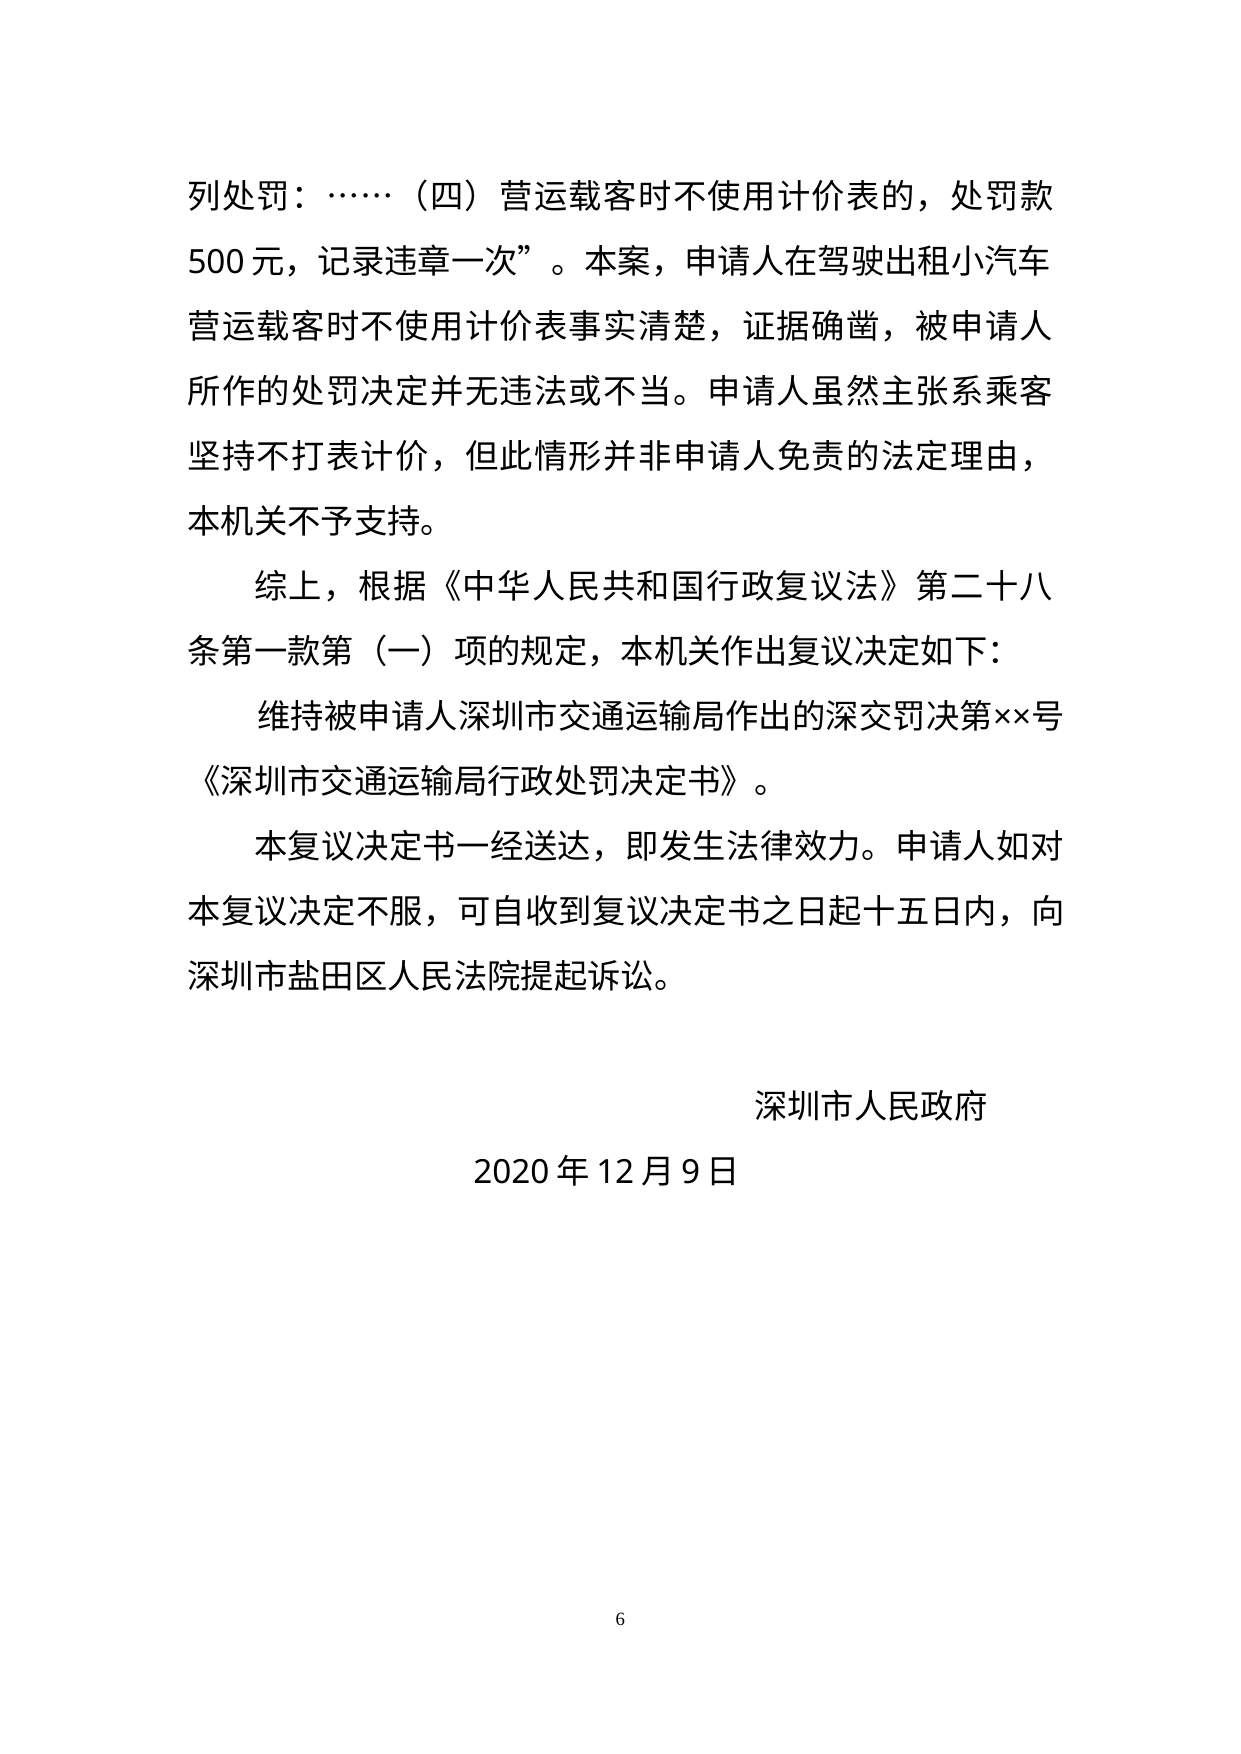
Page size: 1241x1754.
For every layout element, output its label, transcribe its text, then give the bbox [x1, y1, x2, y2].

text 深圳市人民政府 [187, 1072, 1053, 1137]
text 维持被申请人深圳市交通运输局作出的深交罚决第××号《深圳市交通运输局行政处罚决定书》。 [187, 682, 1064, 812]
text 综上，根据《中华人民共和国行政复议法》第二十八条第一款第（一）项的规定，本机关作出复议决定如下： [187, 552, 1053, 682]
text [187, 162, 1053, 552]
text 本复议决定书一经送达，即发生法律效力。申请人如对本复议决定不服，可自收到复议决定书之日起十五日内，向深圳市盐田区人民法院提起诉讼。 [187, 812, 1064, 1007]
text 2020年12月9日 [187, 1137, 1026, 1202]
